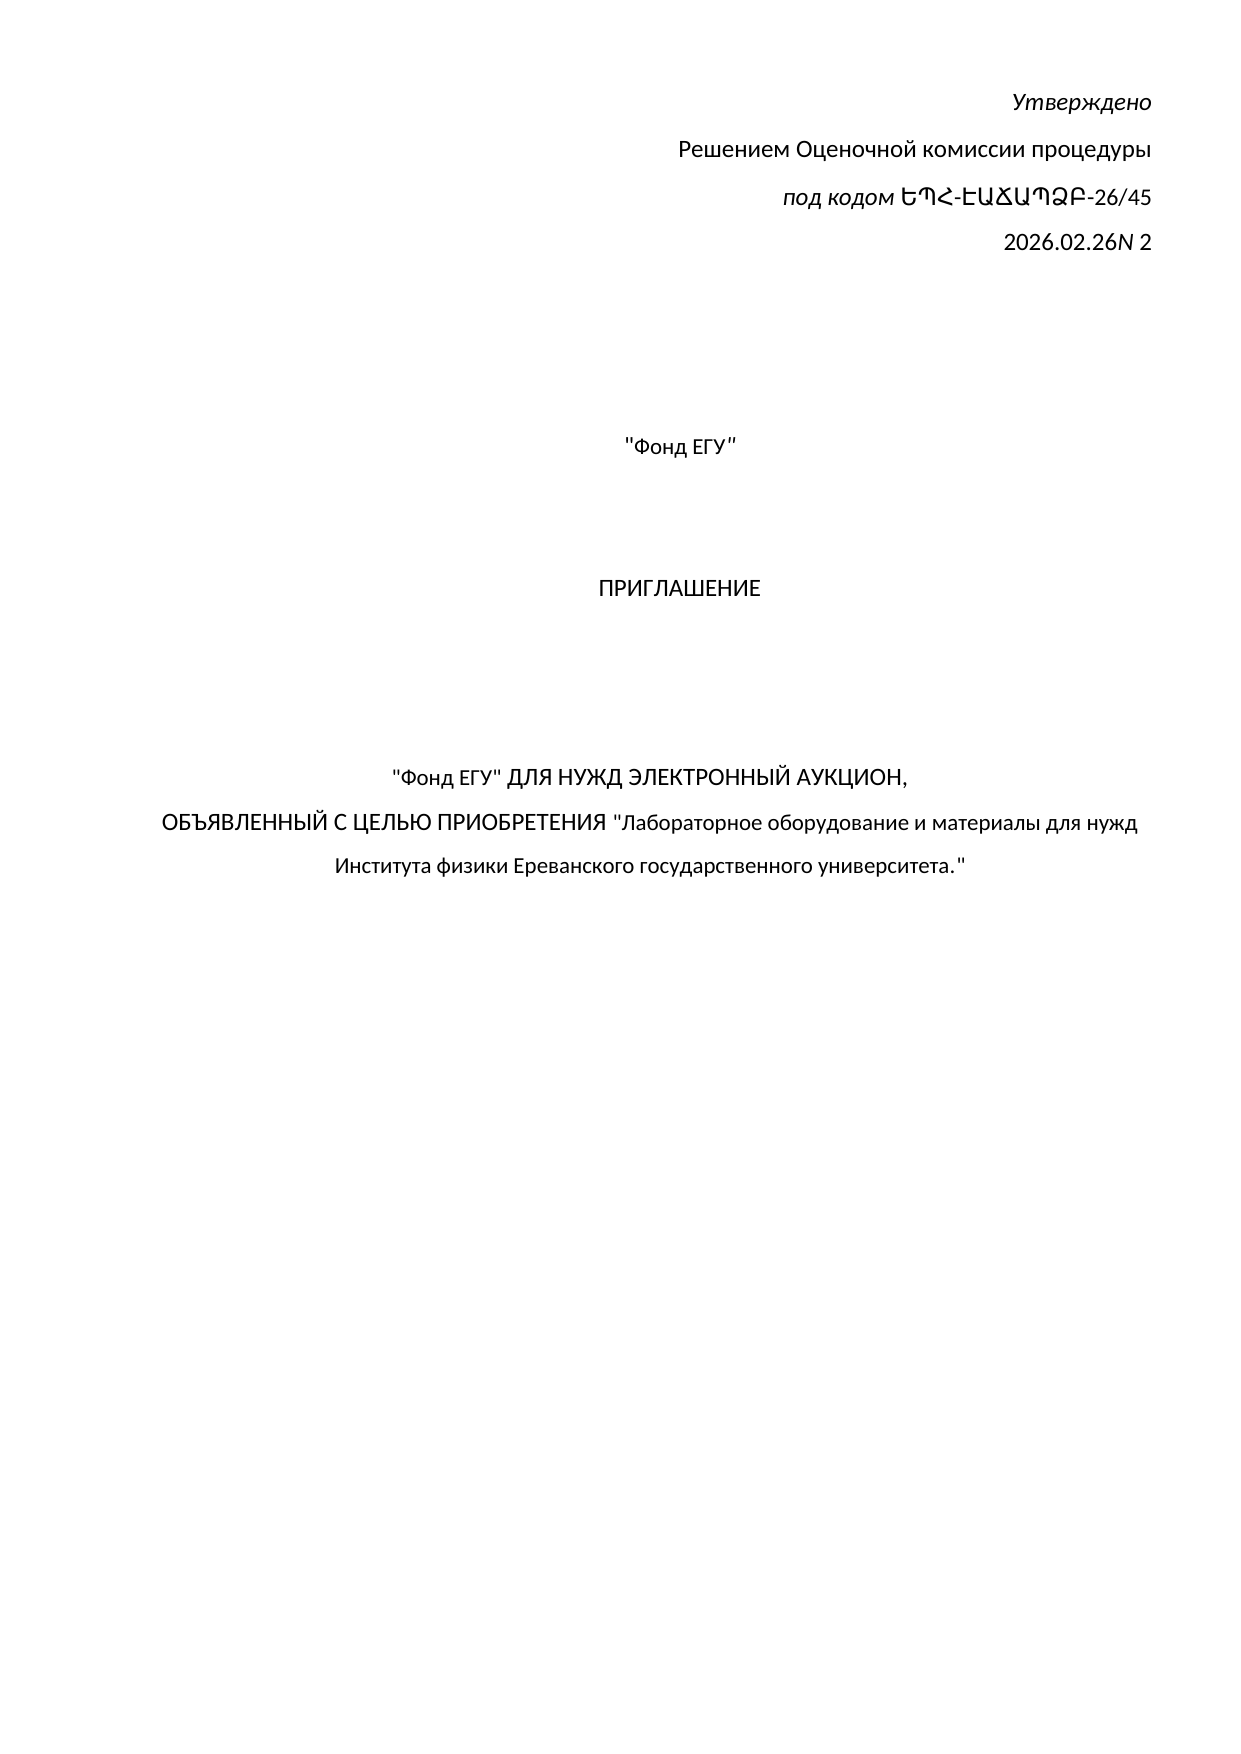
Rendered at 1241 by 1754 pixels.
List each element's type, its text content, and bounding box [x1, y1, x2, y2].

text ОБЪЯВЛЕННЫЙ С ЦЕЛЬЮ ПРИОБРЕТЕНИЯ "Лабораторное оборудование и материалы для нужд Института физики Ереванского государственного университета." [148, 807, 1152, 879]
text "Фонд ЕГУ" [148, 431, 1152, 461]
text "Фонд ЕГУ" ДЛЯ НУЖД ЭЛЕКТРОННЫЙ АУКЦИОН, [148, 761, 1152, 791]
text Решением Оценочной комиссии процедуры [148, 134, 1152, 164]
text ПРИГЛАШЕНИЕ [148, 572, 1152, 603]
text под кодом ԵՊՀ-ԷԱՃԱՊՁԲ-26/45 2026.02.26 N 2 [148, 181, 1152, 257]
text Утверждено [148, 86, 1152, 117]
